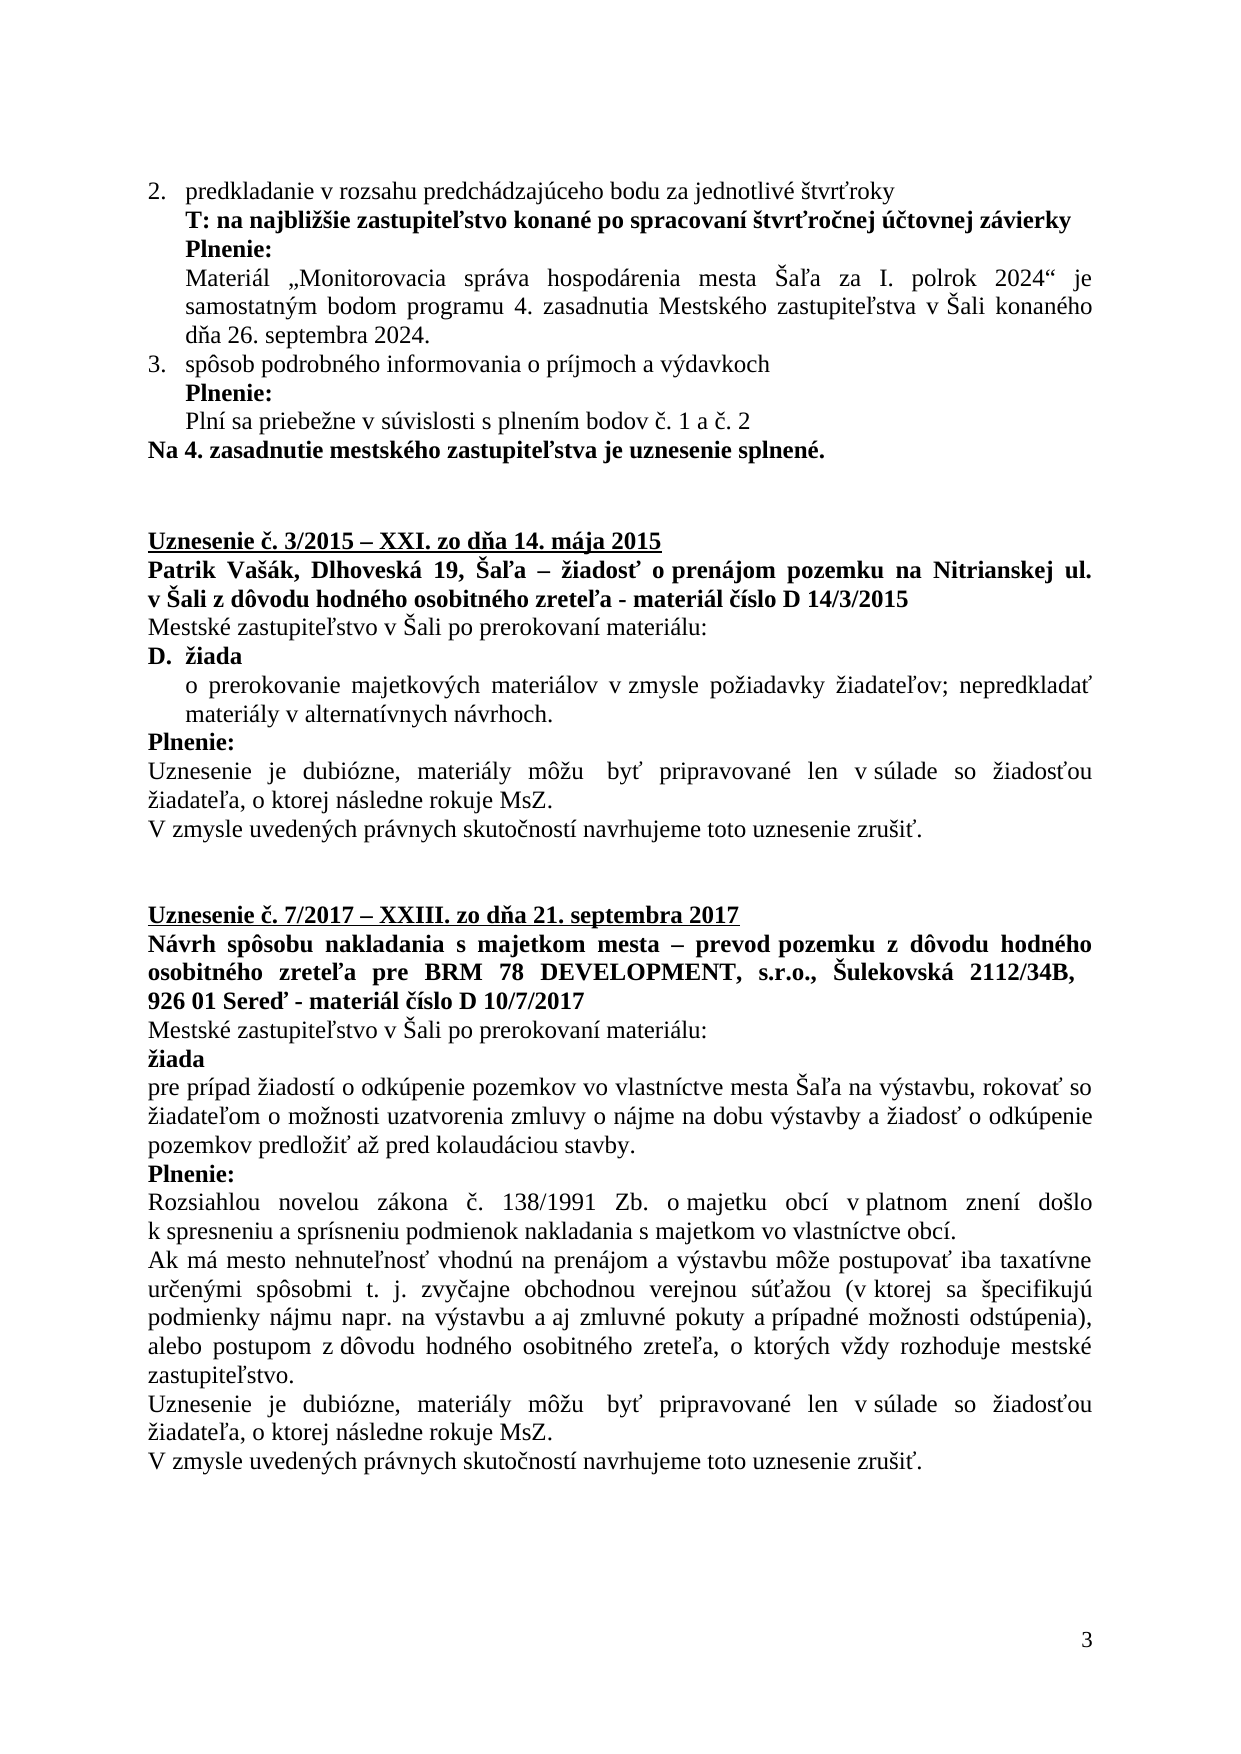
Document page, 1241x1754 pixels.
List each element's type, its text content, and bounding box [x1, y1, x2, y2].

title Plnenie: [185, 234, 1092, 263]
list V zmysle uvedených právnych skutočností navrhujeme toto uznesenie zrušiť. [148, 1446, 1092, 1475]
title T: na najbližšie zastupiteľstvo konané po spracovaní štvrťročnej účtovnej závierky [185, 205, 1092, 234]
list žiada [148, 641, 1092, 670]
text Mestské zastupiteľstvo v Šali po prerokovaní materiálu: [148, 1015, 1092, 1044]
text Materiál „Monitorovacia správa hospodárenia mesta Šaľa za I. polrok 2024“ je samostatným bodom programu 4. zasadnutia Mestského zastupiteľstva v Šali konaného dňa 26. septembra 2024. [185, 263, 1092, 349]
text Plní sa priebežne v súvislosti s plnením bodov č. 1 a č. 2 [185, 406, 1092, 435]
text o prerokovanie majetkových materiálov v zmysle požiadavky žiadateľov; nepredkladať materiály v alternatívnych návrhoch. [185, 670, 1092, 727]
subtitle Uznesenie č. 7/2017 – XXIII. zo dňa 21. septembra 2017 [148, 900, 1092, 929]
list Ak má mesto nehnuteľnosť vhodnú na prenájom a výstavbu môže postupovať iba taxatívne určenými spôsobmi t. j. zvyčajne obchodnou verejnou súťažou (v ktorej sa špecifikujú podmienky nájmu napr. na výstavbu a aj zmluvné pokuty a prípadné možnosti odstúpenia), alebo postupom z dôvodu hodného osobitného zreteľa, o ktorých vždy rozhoduje mestské zastupiteľstvo. [148, 1245, 1092, 1389]
text Plnenie: [148, 1159, 1092, 1187]
list predkladanie v rozsahu predchádzajúceho bodu za jednotlivé štvrťroky [148, 176, 1092, 205]
text Návrh spôsobu nakladania s majetkom mesta – prevod pozemku z dôvodu hodného osobitného zreteľa pre BRM 78 DEVELOPMENT, s.r.o., Šulekovská 2112/34B, 926 01 Sereď - materiál číslo D 10/7/2017 [148, 929, 1092, 1015]
list Uznesenie je dubiózne, materiály môžu byť pripravované len v súlade so žiadosťou žiadateľa, o ktorej následne rokuje MsZ. [148, 1389, 1092, 1446]
title Plnenie: [185, 378, 1092, 406]
text Mestské zastupiteľstvo v Šali po prerokovaní materiálu: [148, 612, 1092, 641]
subtitle Patrik Vašák, Dlhoveská 19, Šaľa – žiadosť o prenájom pozemku na Nitrianskej ul. v Šali z dôvodu hodného osobitného zreteľa - materiál číslo D 14/3/2015 [148, 555, 1092, 612]
list spôsob podrobného informovania o príjmoch a výdavkoch [148, 349, 1092, 378]
text žiada [148, 1044, 1092, 1072]
list Rozsiahlou novelou zákona č. 138/1991 Zb. o majetku obcí v platnom znení došlo k spresneniu a sprísneniu podmienok nakladania s majetkom vo vlastníctve obcí. [148, 1187, 1092, 1245]
list Na 4. zasadnutie mestského zastupiteľstva je uznesenie splnené. [148, 435, 1092, 464]
text V zmysle uvedených právnych skutočností navrhujeme toto uznesenie zrušiť. [148, 814, 1092, 842]
text Uznesenie je dubiózne, materiály môžu byť pripravované len v súlade so žiadosťou žiadateľa, o ktorej následne rokuje MsZ. [148, 756, 1092, 814]
subtitle Uznesenie č. 3/2015 – XXI. zo dňa 14. mája 2015 [148, 526, 1092, 555]
list pre prípad žiadostí o odkúpenie pozemkov vo vlastníctve mesta Šaľa na výstavbu, rokovať so žiadateľom o možnosti uzatvorenia zmluvy o nájme na dobu výstavby a žiadosť o odkúpenie pozemkov predložiť až pred kolaudáciou stavby. [148, 1072, 1092, 1159]
text Plnenie: [148, 727, 1092, 756]
